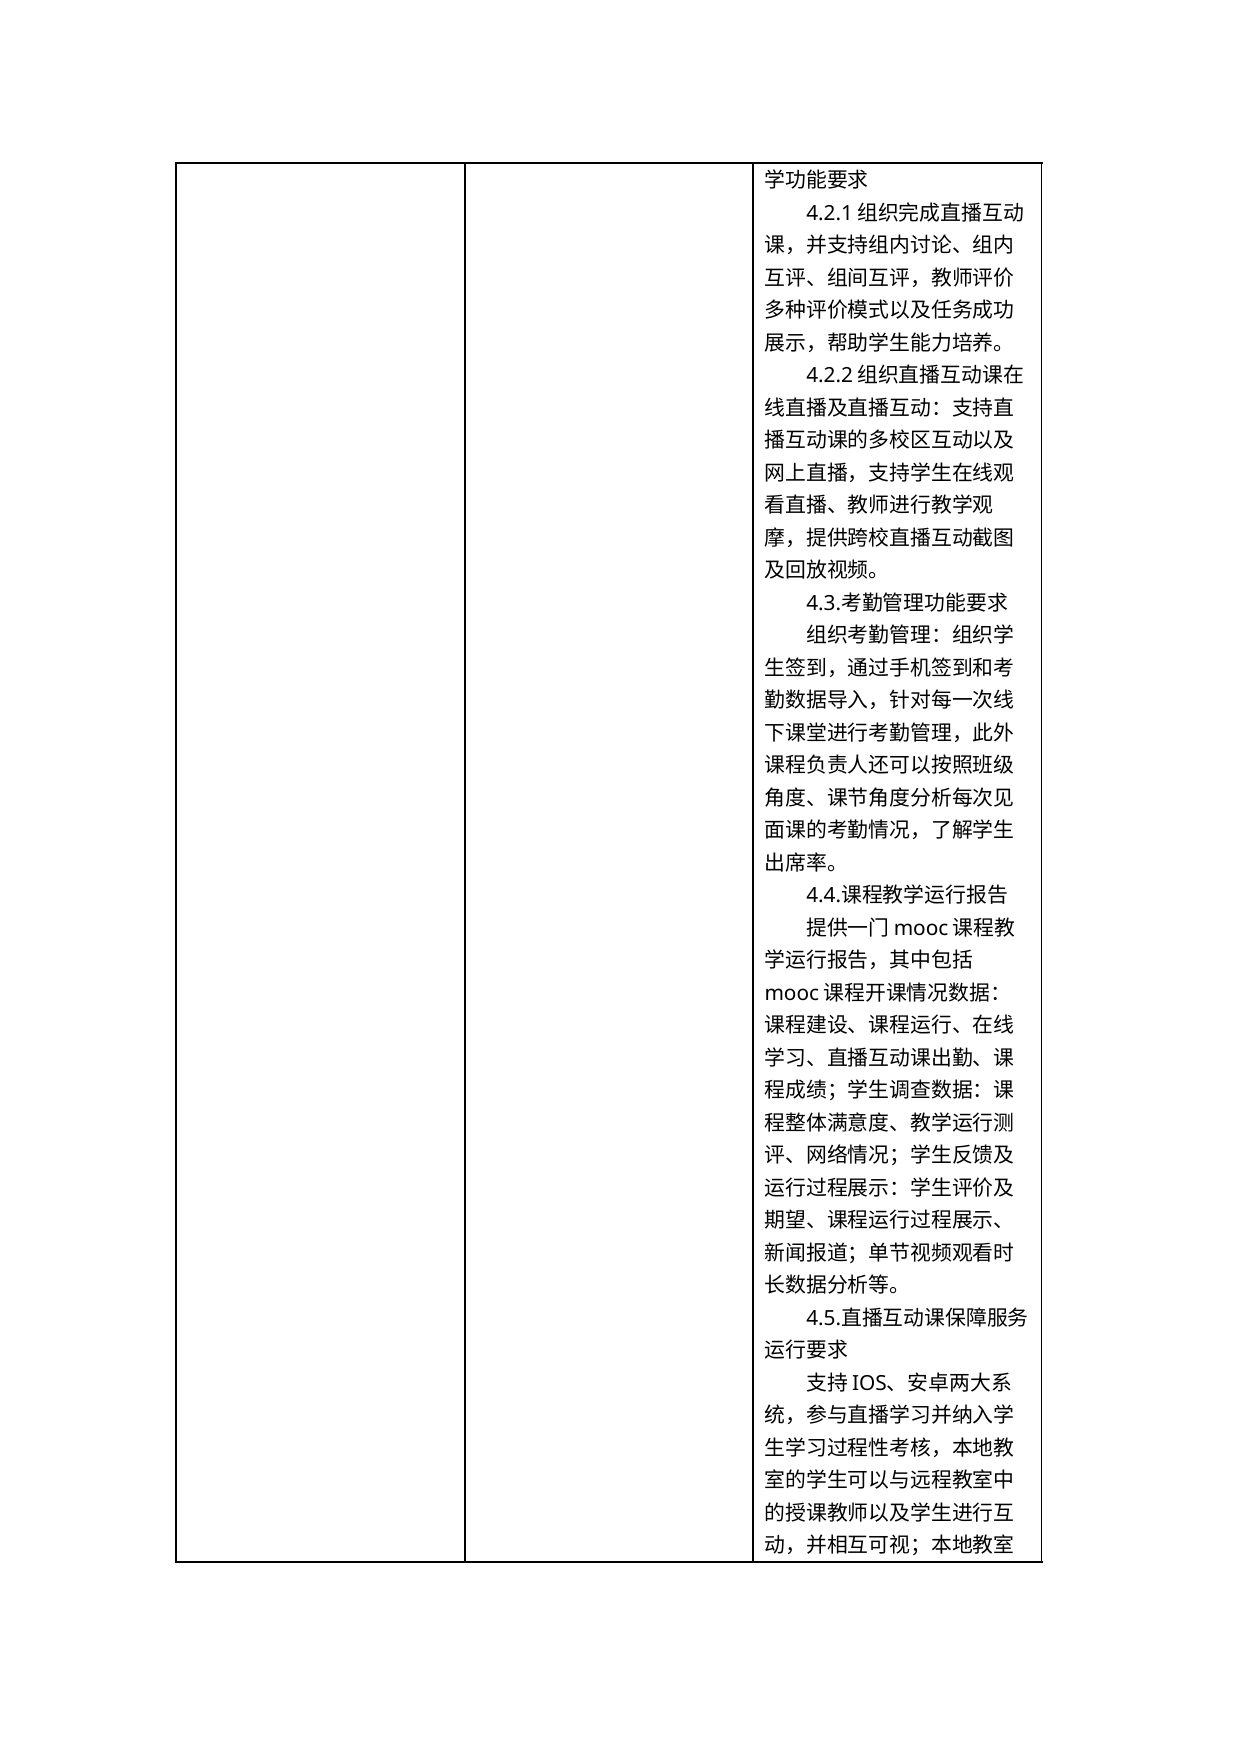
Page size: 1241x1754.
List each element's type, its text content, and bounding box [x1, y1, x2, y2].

table_cell [466, 164, 752, 1561]
table_cell 1 [177, 164, 464, 1561]
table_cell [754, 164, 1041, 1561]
